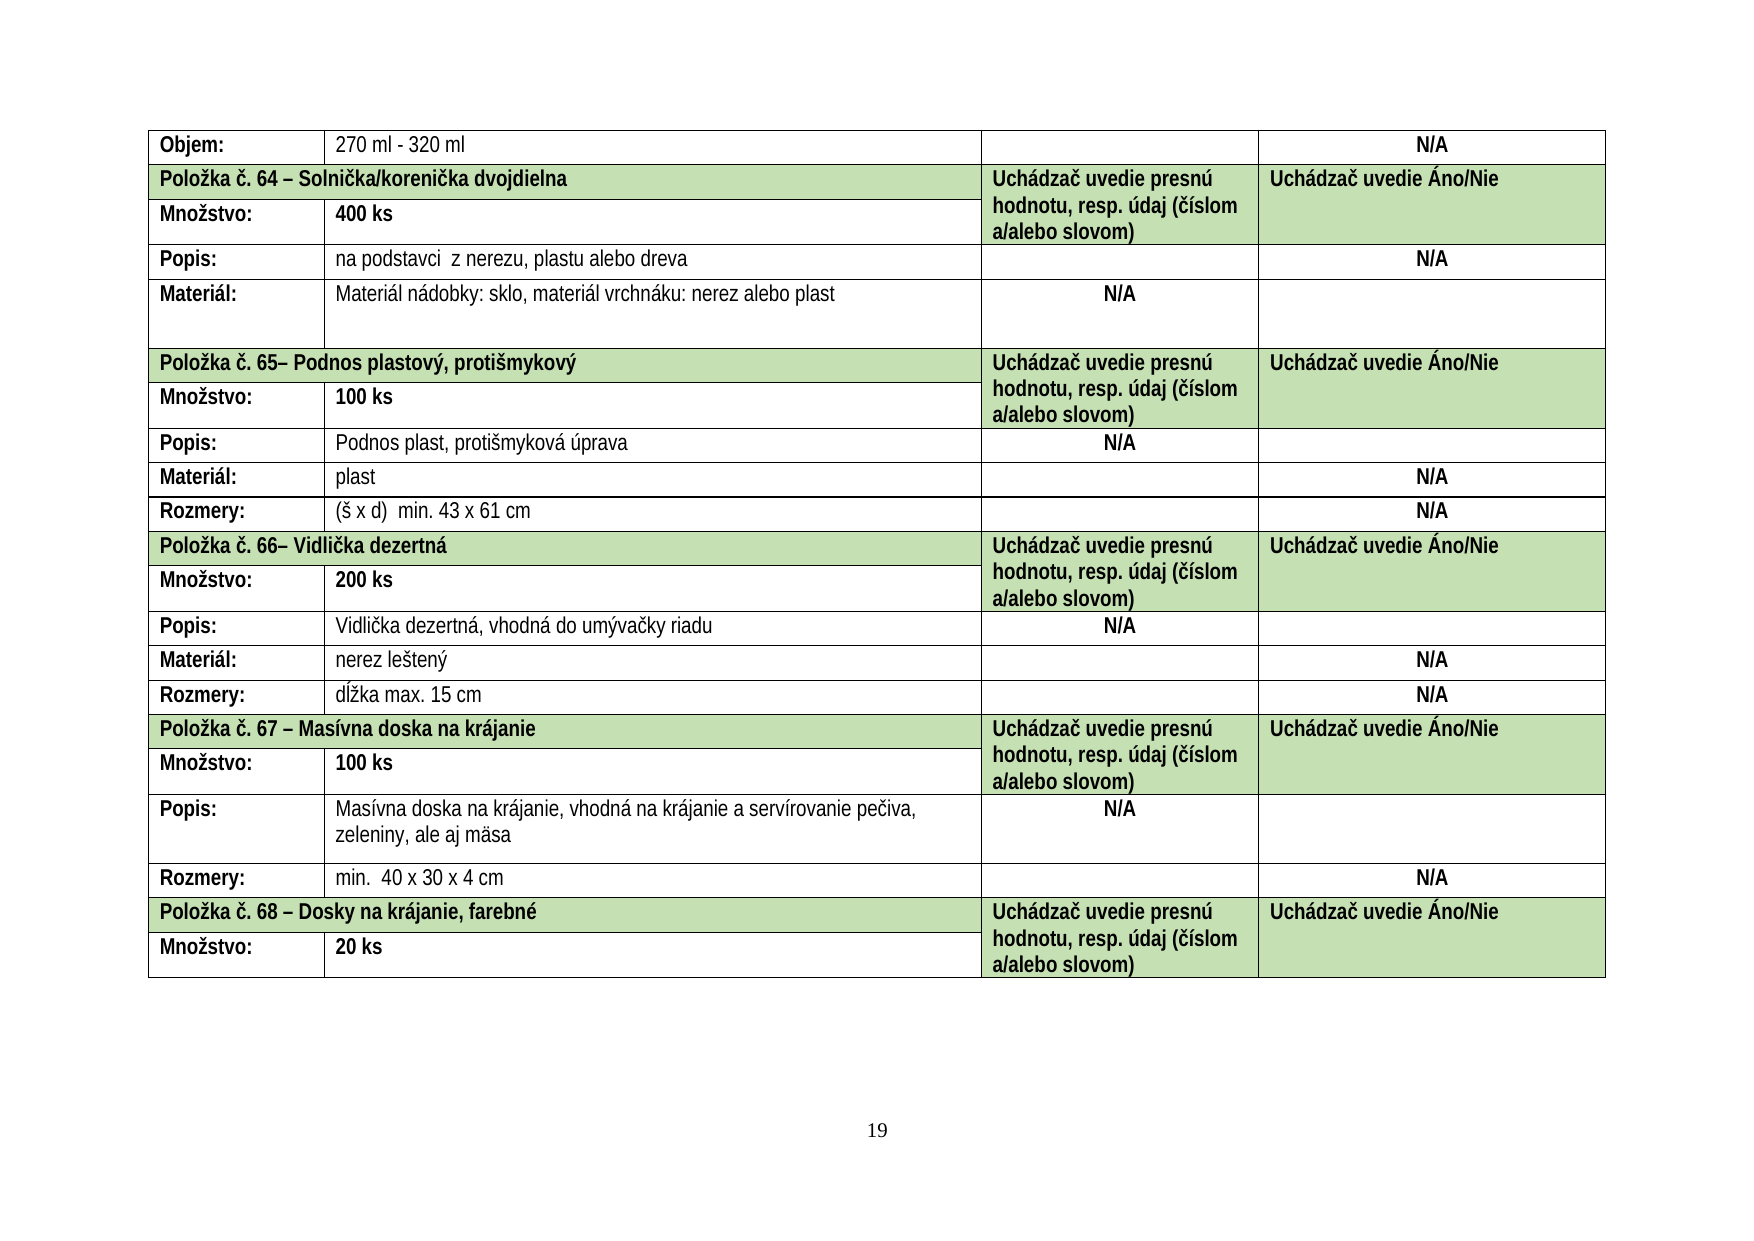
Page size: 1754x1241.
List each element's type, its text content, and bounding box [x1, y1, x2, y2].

table_cell N/A [1259, 463, 1605, 496]
table_cell [982, 463, 1258, 496]
table_cell plast [325, 463, 981, 496]
table_cell [1259, 795, 1605, 863]
table_cell Položka č. 67 – Masívna doska na krájanie [149, 715, 981, 748]
table_cell 100 ks [325, 749, 981, 794]
table_cell Popis: [149, 795, 324, 863]
table_cell (š x d) min. 43 x 61 cm [325, 498, 981, 531]
table_cell Rozmery: [149, 864, 324, 897]
table_cell Uchádzač uvedie Áno/Nie [1259, 715, 1605, 794]
table_cell Uchádzač uvedie presnú hodnotu, resp. údaj (číslom a/alebo slovom) [982, 532, 1258, 611]
table_cell [1259, 612, 1605, 645]
table_cell Uchádzač uvedie Áno/Nie [1259, 898, 1605, 977]
table_cell Rozmery: [149, 498, 324, 531]
table_cell Vidlička dezertná, vhodná do umývačky riadu [325, 612, 981, 645]
table_cell Materiál: [149, 463, 324, 496]
table_cell Masívna doska na krájanie, vhodná na krájanie a servírovanie pečiva, zeleniny, ale aj mäsa [325, 795, 981, 863]
table_cell [982, 864, 1258, 897]
table_cell 270 ml - 320 ml [325, 131, 981, 164]
table_cell Položka č. 66– Vidlička dezertná [149, 532, 981, 565]
table_cell 400 ks [325, 200, 981, 244]
table_cell Množstvo: [149, 566, 324, 611]
table_cell Množstvo: [149, 200, 324, 244]
table_cell Popis: [149, 245, 324, 279]
table_cell Množstvo: [149, 933, 324, 977]
table_cell N/A [982, 280, 1258, 347]
table_cell N/A [1259, 498, 1605, 531]
table_cell Položka č. 68 – Dosky na krájanie, farebné [149, 898, 981, 932]
table_cell Uchádzač uvedie Áno/Nie [1259, 165, 1605, 244]
table_cell 100 ks [325, 383, 981, 428]
table_cell N/A [982, 429, 1258, 462]
table_cell Materiál nádobky: sklo, materiál vrchnáku: nerez alebo plast [325, 280, 981, 347]
table_cell [982, 131, 1258, 164]
table_cell [982, 681, 1258, 714]
table_cell Objem: [149, 131, 324, 164]
table_cell 20 ks [325, 933, 981, 977]
table_cell N/A [1259, 646, 1605, 679]
table_cell Uchádzač uvedie Áno/Nie [1259, 349, 1605, 428]
table_cell Položka č. 64 – Solnička/korenička dvojdielna [149, 165, 981, 199]
table_cell dĺžka max. 15 cm [325, 681, 981, 714]
table_cell Uchádzač uvedie presnú hodnotu, resp. údaj (číslom a/alebo slovom) [982, 349, 1258, 428]
table_cell N/A [1259, 681, 1605, 714]
table_cell Materiál: [149, 280, 324, 347]
table_cell N/A [1259, 864, 1605, 897]
table_cell [982, 498, 1258, 531]
table_cell Podnos plast, protišmyková úprava [325, 429, 981, 462]
table_cell Množstvo: [149, 749, 324, 794]
table_cell [1259, 280, 1605, 347]
table_cell [1259, 429, 1605, 462]
table_cell nerez leštený [325, 646, 981, 679]
table_cell N/A [1259, 245, 1605, 279]
table_cell N/A [982, 612, 1258, 645]
table_cell Popis: [149, 429, 324, 462]
table_cell Uchádzač uvedie presnú hodnotu, resp. údaj (číslom a/alebo slovom) [982, 898, 1258, 977]
table_cell Rozmery: [149, 681, 324, 714]
table_cell N/A [982, 795, 1258, 863]
table_cell Popis: [149, 612, 324, 645]
table_cell Uchádzač uvedie presnú hodnotu, resp. údaj (číslom a/alebo slovom) [982, 715, 1258, 794]
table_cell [982, 165, 1258, 244]
table_cell [982, 646, 1258, 679]
table_cell min. 40 x 30 x 4 cm [325, 864, 981, 897]
table_cell Množstvo: [149, 383, 324, 428]
table_cell 200 ks [325, 566, 981, 611]
table_cell Materiál: [149, 646, 324, 679]
table_cell Položka č. 65– Podnos plastový, protišmykový [149, 349, 981, 382]
table_cell [982, 245, 1258, 279]
table_cell N/A [1259, 131, 1605, 164]
table_cell na podstavci z nerezu, plastu alebo dreva [325, 245, 981, 279]
table_cell Uchádzač uvedie Áno/Nie [1259, 532, 1605, 611]
